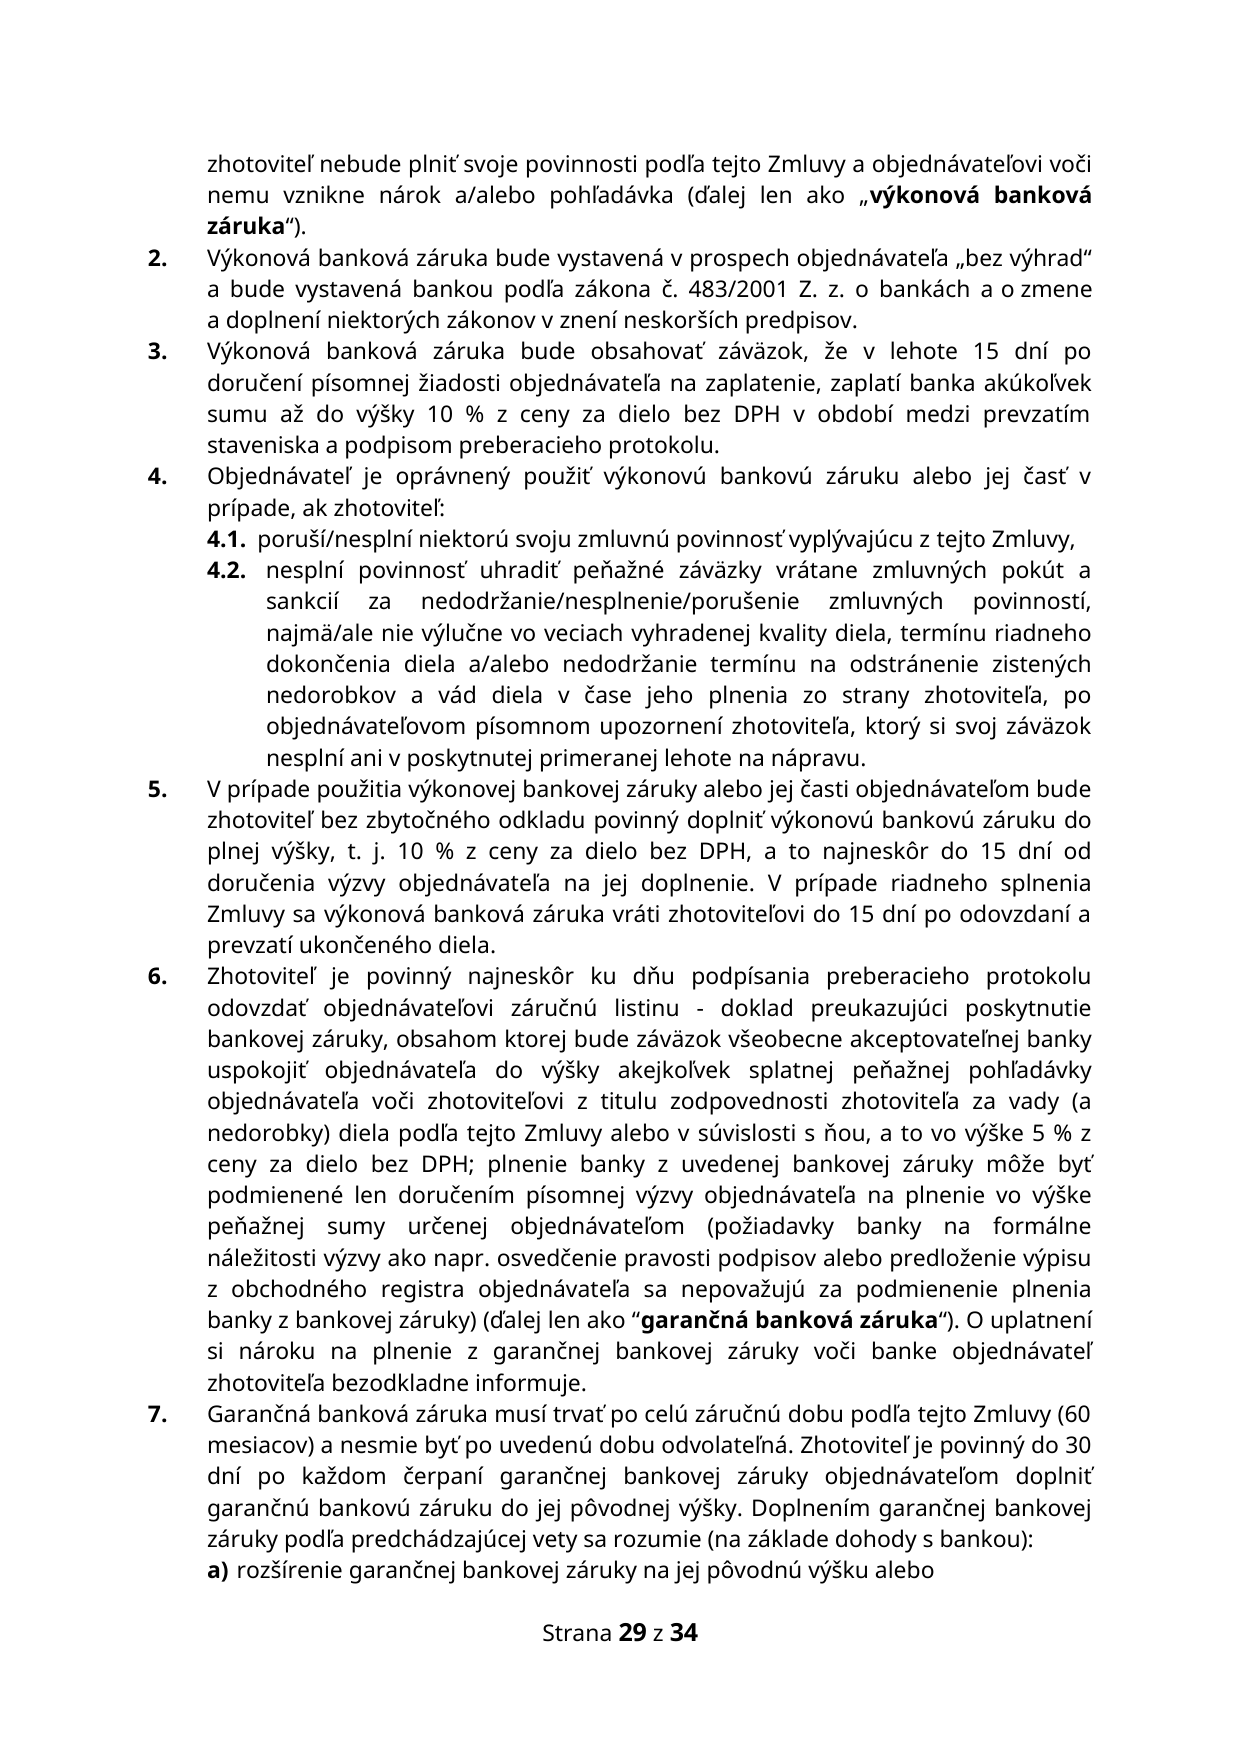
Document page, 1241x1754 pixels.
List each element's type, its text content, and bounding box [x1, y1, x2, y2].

list nesplní povinnosť uhradiť peňažné záväzky vrátane zmluvných pokút a sankcií za nedodržanie/nesplnenie/porušenie zmluvných povinností, najmä/ale nie výlučne vo veciach vyhradenej kvality diela, termínu riadneho dokončenia diela a/alebo nedodržanie termínu na odstránenie zistených nedorobkov a vád diela v čase jeho plnenia zo strany zhotoviteľa, po objednávateľovom písomnom upozornení zhotoviteľa, ktorý si svoj záväzok nesplní ani v poskytnutej primeranej lehote na nápravu. [207, 554, 1092, 773]
list poruší/nesplní niektorú svoju zmluvnú povinnosť vyplývajúcu z tejto Zmluvy, [207, 523, 1092, 554]
list Výkonová banková záruka bude vystavená v prospech objednávateľa „bez výhrad“ a bude vystavená bankou podľa zákona č. 483/2001 Z. z. o bankách a o zmene a doplnení niektorých zákonov v znení neskorších predpisov. [148, 241, 1092, 335]
list V prípade použitia výkonovej bankovej záruky alebo jej časti objednávateľom bude zhotoviteľ bez zbytočného odkladu povinný doplniť výkonovú bankovú záruku do plnej výšky, t. j. 10 % z ceny za dielo bez DPH, a to najneskôr do 15 dní od doručenia výzvy objednávateľa na jej doplnenie. V prípade riadneho splnenia Zmluvy sa výkonová banková záruka vráti zhotoviteľovi do 15 dní po odovzdaní a prevzatí ukončeného diela. [148, 773, 1092, 960]
list Garančná banková záruka musí trvať po celú záručnú dobu podľa tejto Zmluvy (60 mesiacov) a nesmie byť po uvedenú dobu odvolateľná. Zhotoviteľ je povinný do 30 dní po každom čerpaní garančnej bankovej záruky objednávateľom doplniť garančnú bankovú záruku do jej pôvodnej výšky. Doplnením garančnej bankovej záruky podľa predchádzajúcej vety sa rozumie (na základe dohody s bankou): [148, 1398, 1092, 1554]
list Zhotoviteľ je povinný najneskôr ku dňu podpísania preberacieho protokolu odovzdať objednávateľovi záručnú listinu - doklad preukazujúci poskytnutie bankovej záruky, obsahom ktorej bude záväzok všeobecne akceptovateľnej banky uspokojiť objednávateľa do výšky akejkoľvek splatnej peňažnej pohľadávky objednávateľa voči zhotoviteľovi z titulu zodpovednosti zhotoviteľa za vady (a nedorobky) diela podľa tejto Zmluvy alebo v súvislosti s ňou, a to vo výške 5 % z ceny za dielo bez DPH; plnenie banky z uvedenej bankovej záruky môže byť podmienené len doručením písomnej výzvy objednávateľa na plnenie vo výške peňažnej sumy určenej objednávateľom (požiadavky banky na formálne náležitosti výzvy ako napr. osvedčenie pravosti podpisov alebo predloženie výpisu z obchodného registra objednávateľa sa nepovažujú za podmienenie plnenia banky z bankovej záruky) (ďalej len ako “garančná banková záruka“). O uplatnení si nároku na plnenie z garančnej bankovej záruky voči banke objednávateľ zhotoviteľa bezodkladne informuje. [148, 960, 1092, 1398]
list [148, 148, 1092, 241]
list Výkonová banková záruka bude obsahovať záväzok, že v lehote 15 dní po doručení písomnej žiadosti objednávateľa na zaplatenie, zaplatí banka akúkoľvek sumu až do výšky 10 % z ceny za dielo bez DPH v období medzi prevzatím staveniska a podpisom preberacieho protokolu. [148, 335, 1092, 460]
text a) rozšírenie garančnej bankovej záruky na jej pôvodnú výšku alebo [207, 1554, 1092, 1585]
list Objednávateľ je oprávnený použiť výkonovú bankovú záruku alebo jej časť v prípade, ak zhotoviteľ: [148, 460, 1092, 523]
